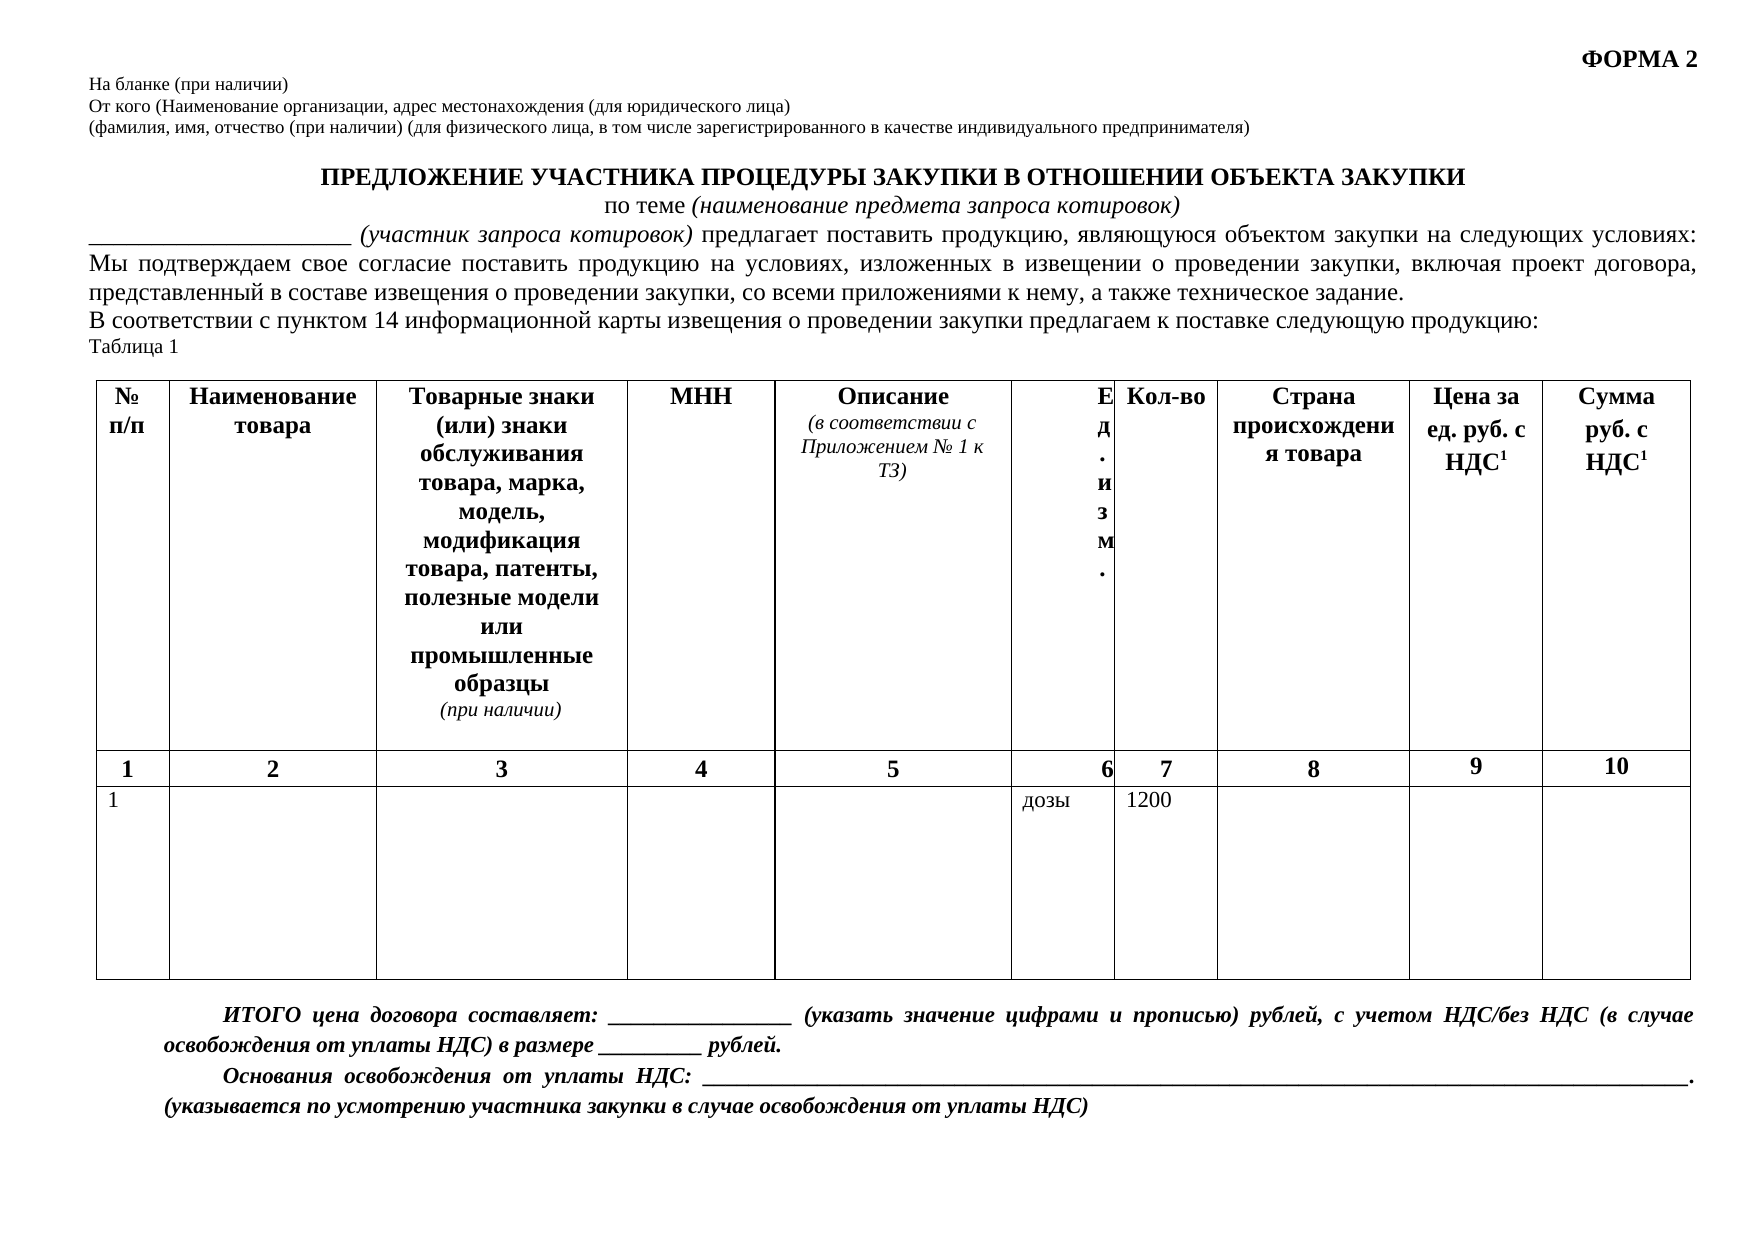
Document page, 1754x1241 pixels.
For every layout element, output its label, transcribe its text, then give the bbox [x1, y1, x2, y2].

table_cell дозы [1012, 787, 1114, 979]
text На бланке (при наличии) [89, 73, 1698, 94]
text ПРЕДЛОЖЕНИЕ УЧАСТНИКА ПРОЦЕДУРЫ ЗАКУПКИ В ОТНОШЕНИИ ОБЪЕКТА ЗАКУПКИ [89, 162, 1698, 191]
text ФОРМА 2 [325, 44, 1698, 73]
table_cell [776, 787, 1011, 979]
table_cell [1410, 787, 1542, 979]
table_cell [1218, 787, 1409, 979]
text по теме (наименование предмета запроса котировок) [89, 191, 1698, 219]
table_header Описание (в соответствии с Приложением № 1 к ТЗ) [776, 381, 1011, 750]
table_header Товарные знаки (или) знаки обслуживания товара, марка, модель, модификация товара, патенты, полезные модели или промышленные образцы (при наличии) [377, 381, 627, 750]
table_cell 6 [1012, 751, 1114, 786]
table_header Ед.изм. [1012, 381, 1114, 750]
table_cell 7 [1115, 751, 1217, 786]
table_cell 10 [1543, 751, 1690, 786]
table_cell [628, 787, 774, 979]
table_header Страна происхождения товара [1218, 381, 1409, 750]
table_header Наименование товара [170, 381, 376, 750]
table_header Сумма руб. с НДС1 [1543, 381, 1690, 750]
text _____________________ (участник запроса котировок) предлагает поставить продукцию, являющуюся объектом закупки на следующих условиях: Мы подтверждаем свое согласие поставить продукцию на условиях, изложенных в извещении о проведении закупки, включая проект договора, представленный в составе извещения о проведении закупки, со всеми приложениями к нему, а также техническое задание. [89, 219, 1698, 306]
table_cell 5 [776, 751, 1011, 786]
text Таблица 1 [89, 334, 1698, 358]
table_cell 2 [170, 751, 376, 786]
table_cell 3 [377, 751, 627, 786]
table_cell 4 [628, 751, 774, 786]
table_cell 1 [97, 751, 169, 786]
text Основания освобождения от уплаты НДС: ______________________________________________________________________________________. (указывается по усмотрению участника закупки в случае освобождения от уплаты НДС) [164, 1062, 1698, 1118]
table_cell [1543, 787, 1690, 979]
table_cell 9 [1410, 751, 1542, 786]
table_cell 1 [97, 787, 169, 979]
table_cell [170, 787, 376, 979]
table_header Кол-во [1115, 381, 1217, 750]
table_cell 1200 [1115, 787, 1217, 979]
table_header № п/п [97, 381, 169, 750]
table_header МНН [628, 381, 774, 750]
text От кого (Наименование организации, адрес местонахождения (для юридического лица) [89, 94, 1698, 116]
text В соответствии с пунктом 14 информационной карты извещения о проведении закупки предлагаем к поставке следующую продукцию: [89, 306, 1698, 334]
text ИТОГО цена договора составляет: ________________ (указать значение цифрами и прописью) рублей, с учетом НДС/без НДС (в случае освобождения от уплаты НДС) в размере _________ рублей. [164, 1001, 1698, 1058]
table_header Цена за ед. руб. с НДС1 [1410, 381, 1542, 750]
text (фамилия, имя, отчество (при наличии) (для физического лица, в том числе зарегистрированного в качестве индивидуального предпринимателя) [89, 116, 1698, 138]
table_cell [377, 787, 627, 979]
table_cell 8 [1218, 751, 1409, 786]
